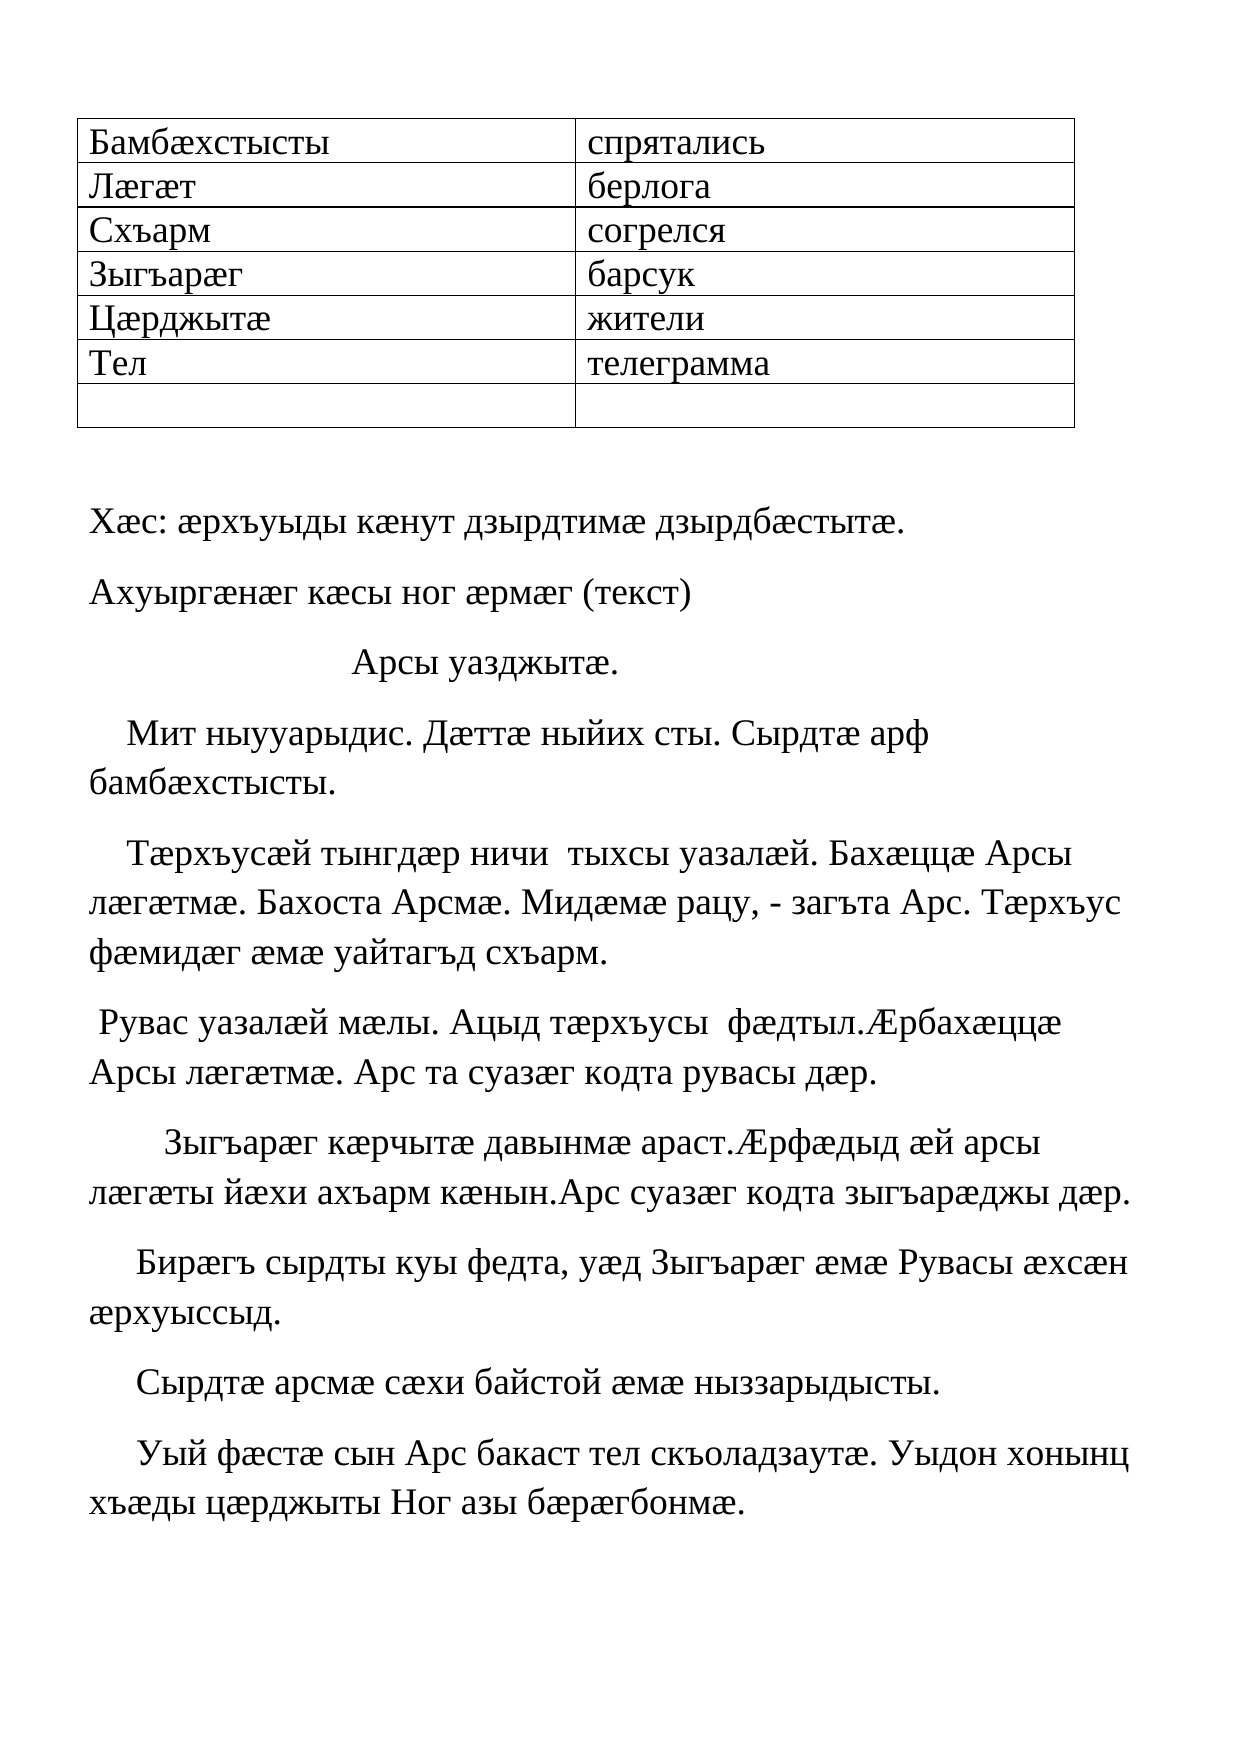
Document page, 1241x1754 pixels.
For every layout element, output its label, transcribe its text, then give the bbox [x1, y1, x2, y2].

table_cell берлога [576, 163, 1074, 206]
table_cell [78, 384, 575, 427]
table_cell Зыгъарæг [78, 252, 575, 295]
text Уый фæстæ сын Арс бакаст тел скъоладзаутæ. Уыдон хонынц хъæды цæрджыты Ног азы бæрæгбонмæ. [89, 1430, 1152, 1523]
table_cell жители [576, 296, 1074, 339]
table_cell Лæгæт [78, 163, 575, 206]
table_cell Бамбæхстысты [78, 119, 575, 162]
table_cell телеграмма [576, 340, 1074, 383]
text Тæрхъусæй тынгдæр ничи тыхсы уазалæй. Бахæццæ Арсы лæгæтмæ. Бахоста Арсмæ. Мидæмæ рацу, - загъта Арс. Тæрхъус фæмидæг æмæ уайтагъд схъарм. [89, 830, 1152, 972]
text Мит ныууарыдис. Дæттæ ныйих сты. Сырдтæ арф бамбæхстысты. [89, 710, 1152, 803]
table_cell Тел [78, 340, 575, 383]
table_cell барсук [576, 252, 1074, 295]
text Бирæгъ сырдты куы федта, уæд Зыгъарæг æмæ Рувасы æхсæн æрхуыссыд. [89, 1239, 1152, 1332]
text Хæс: æрхъуыды кæнут дзырдтимæ дзырдбæстытæ. [89, 499, 1152, 542]
text Ахуыргæнæг кæсы ног æрмæг (текст) [89, 569, 1152, 612]
text Зыгъарæг кæрчытæ давынмæ араст.Æрфæдыд æй арсы лæгæты йæхи ахъарм кæнын.Арс суазæг кодта зыгъарæджы дæр. [89, 1119, 1152, 1212]
table_cell Цæрджытæ [78, 296, 575, 339]
table_cell спрятались [576, 119, 1074, 162]
table_cell Схъарм [78, 208, 575, 251]
text Сырдтæ арсмæ сæхи байстой æмæ ныззарыдысты. [89, 1359, 1152, 1403]
table_cell [576, 384, 1074, 427]
text Рувас уазалæй мæлы. Ацыд тæрхъусы фæдтыл.Æрбахæццæ Арсы лæгæтмæ. Арс та суазæг кодта рувасы дæр. [89, 999, 1152, 1092]
text Арсы уазджытæ. [89, 639, 1152, 683]
table_cell согрелся [576, 208, 1074, 251]
